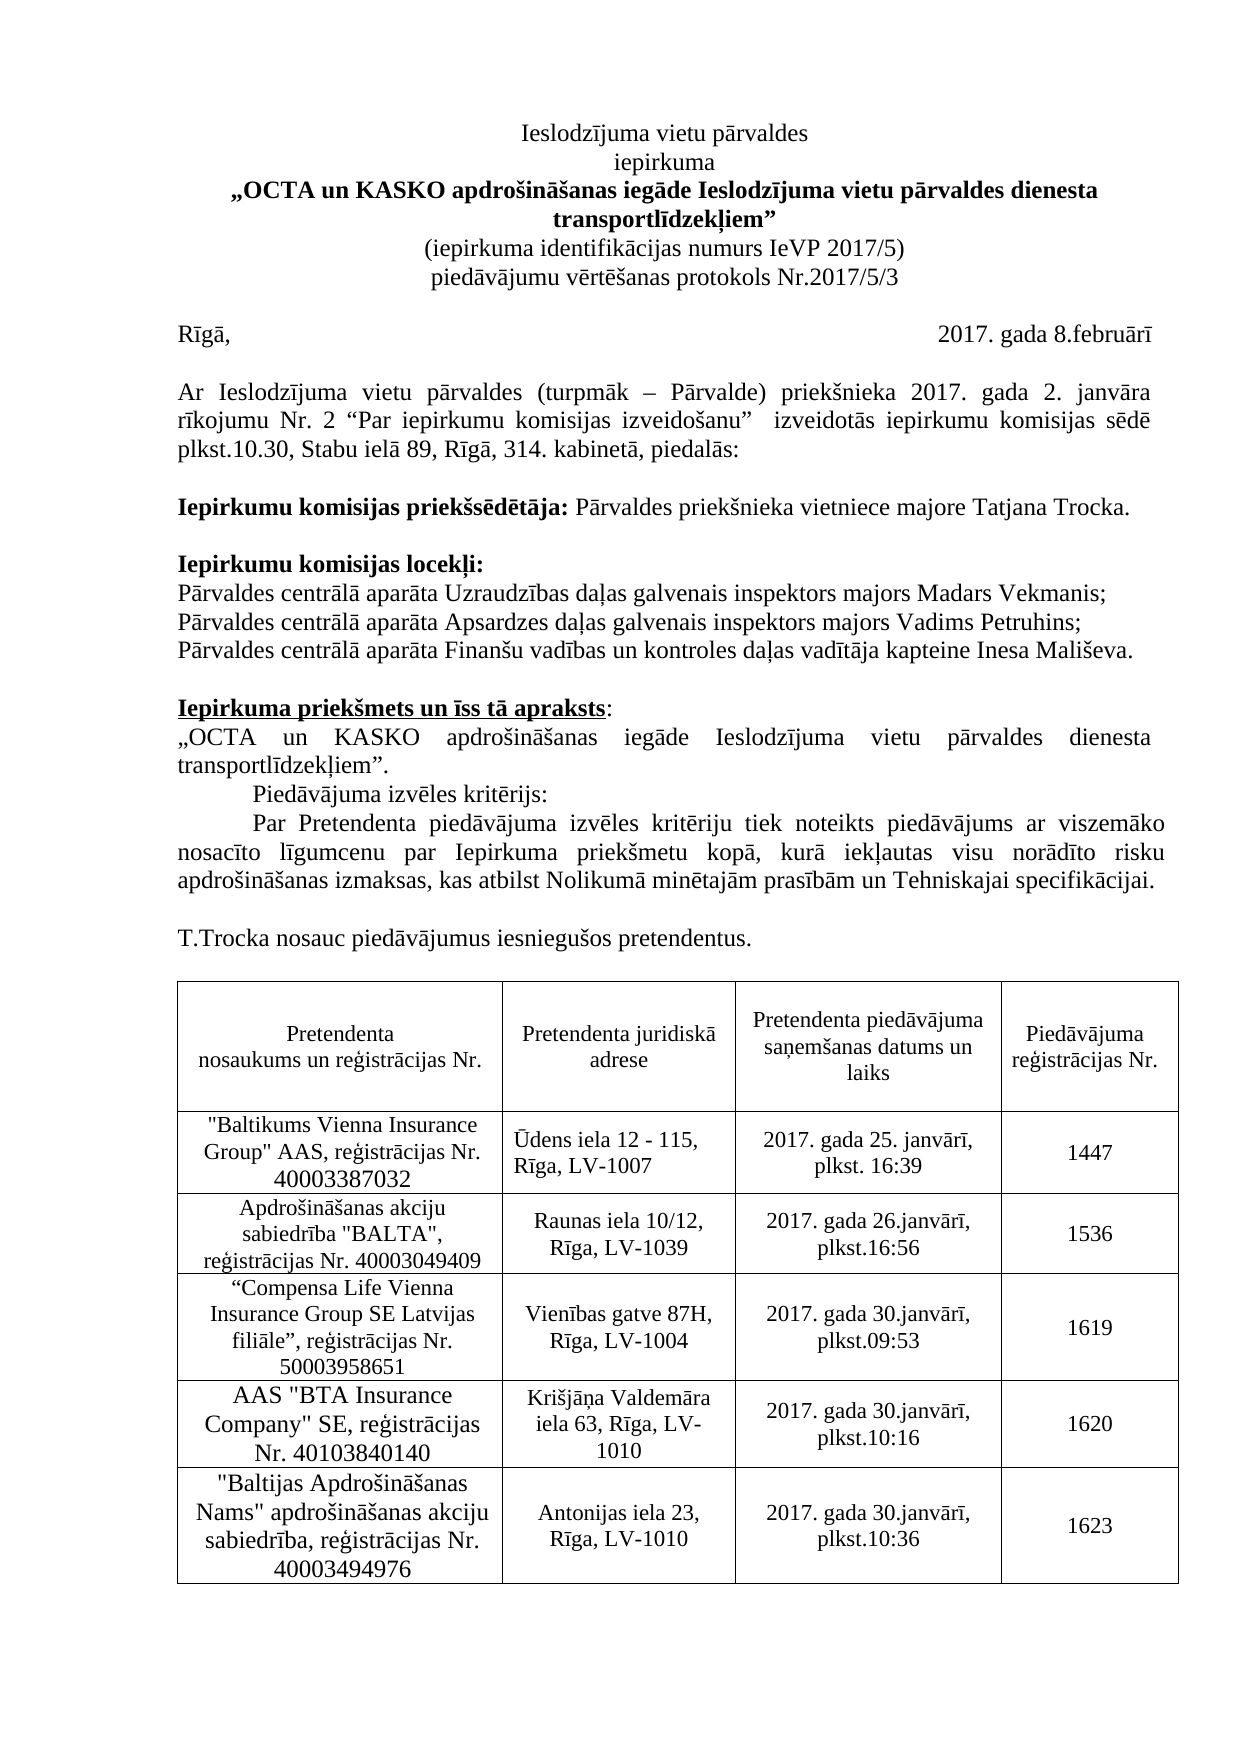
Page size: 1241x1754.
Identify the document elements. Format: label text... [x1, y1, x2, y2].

text Par Pretendenta piedāvājuma izvēles kritēriju tiek noteikts piedāvājums ar viszemāko nosacīto līgumcenu par Iepirkuma priekšmetu kopā, kurā iekļautas visu norādīto risku apdrošināšanas izmaksas, kas atbilst Nolikumā minētajām prasībām un Tehniskajai specifikācijai. [177, 808, 1166, 894]
table_cell "Baltikums Vienna Insurance Group" AAS, reģistrācijas Nr. 40003387032 [178, 1112, 502, 1193]
text iepirkuma [177, 147, 1152, 176]
text „OCTA un KASKO apdrošināšanas iegāde Ieslodzījuma vietu pārvaldes dienesta transportlīdzekļiem” [177, 176, 1152, 233]
table_cell 1619 [1002, 1274, 1178, 1379]
table_cell 1536 [1002, 1194, 1178, 1273]
table_cell 2017. gada 25. janvārī, plkst. 16:39 [736, 1112, 1001, 1193]
text Pārvaldes centrālā aparāta Finanšu vadības un kontroles daļas vadītāja kapteine Inesa Mališeva. [177, 636, 1152, 664]
text T.Trocka nosauc piedāvājumus iesniegušos pretendentus. [177, 923, 1152, 952]
table_cell 2017. gada 30.janvārī, plkst.09:53 [736, 1274, 1001, 1379]
table_header Pretendenta juridiskā adrese [503, 982, 735, 1111]
text Ar Ieslodzījuma vietu pārvaldes (turpmāk – Pārvalde) priekšnieka 2017. gada 2. janvāra rīkojumu Nr. 2 “Par iepirkumu komisijas izveidošanu” izveidotās iepirkumu komisijas sēdē plkst.10.30, Stabu ielā 89, Rīgā, 314. kabinetā, piedalās: [177, 377, 1152, 463]
text Iepirkumu komisijas priekšsēdētāja: Pārvaldes priekšnieka vietniece majore Tatjana Trocka. [177, 492, 1152, 521]
table_cell 2017. gada 26.janvārī, plkst.16:56 [736, 1194, 1001, 1273]
text Iepirkumu komisijas locekļi: [177, 549, 1152, 578]
table_cell Apdrošināšanas akciju sabiedrība "BALTA", reģistrācijas Nr. 40003049409 [178, 1194, 502, 1273]
table_header Pretendenta piedāvājuma saņemšanas datums un laiks [736, 982, 1001, 1111]
text Pārvaldes centrālā aparāta Uzraudzības daļas galvenais inspektors majors Madars Vekmanis; [177, 578, 1152, 607]
table_cell Antonijas iela 23, Rīga, LV-1010 [503, 1468, 735, 1583]
table_cell 1623 [1002, 1468, 1178, 1583]
table_cell Raunas iela 10/12, Rīga, LV-1039 [503, 1194, 735, 1273]
table_cell Vienības gatve 87H, Rīga, LV-1004 [503, 1274, 735, 1379]
table_header Piedāvājuma reģistrācijas Nr. [1002, 982, 1178, 1111]
text Piedāvājuma izvēles kritērijs: [177, 779, 1152, 808]
table_cell Ūdens iela 12 - 115, Rīga, LV-1007 [503, 1112, 735, 1193]
table_cell Krišjāņa Valdemāra iela 63, Rīga, LV-1010 [503, 1381, 735, 1467]
table_cell 2017. gada 30.janvārī, plkst.10:36 [736, 1468, 1001, 1583]
table_cell 2017. gada 30.janvārī, plkst.10:16 [736, 1381, 1001, 1467]
table_header Pretendenta nosaukums un reģistrācijas Nr. [178, 982, 502, 1111]
table_cell "Baltijas Apdrošināšanas Nams" apdrošināšanas akciju sabiedrība, reģistrācijas Nr. 40003494976 [178, 1468, 502, 1583]
table_cell “Compensa Life Vienna Insurance Group SE Latvijas filiāle”, reģistrācijas Nr. 50003958651 [178, 1274, 502, 1379]
text Pārvaldes centrālā aparāta Apsardzes daļas galvenais inspektors majors Vadims Petruhins; [177, 607, 1152, 636]
table_cell 1447 [1002, 1112, 1178, 1193]
text Iepirkuma priekšmets un īss tā apraksts: [177, 693, 1152, 722]
text piedāvājumu vērtēšanas Nr.2017/5/3 [177, 262, 1152, 291]
table_cell AAS "BTA Insurance Company" SE, reģistrācijas Nr. 40103840140 [178, 1381, 502, 1467]
text Rīgā, 2017. gada 8.februārī [177, 319, 1152, 348]
text „OCTA un KASKO apdrošināšanas iegāde Ieslodzījuma vietu pārvaldes dienesta transportlīdzekļiem”. [177, 722, 1152, 779]
text Ieslodzījuma vietu pārvaldes [177, 118, 1152, 147]
text (iepirkuma identifikācijas numurs IeVP 2017/5) [177, 233, 1152, 262]
table_cell 1620 [1002, 1381, 1178, 1467]
